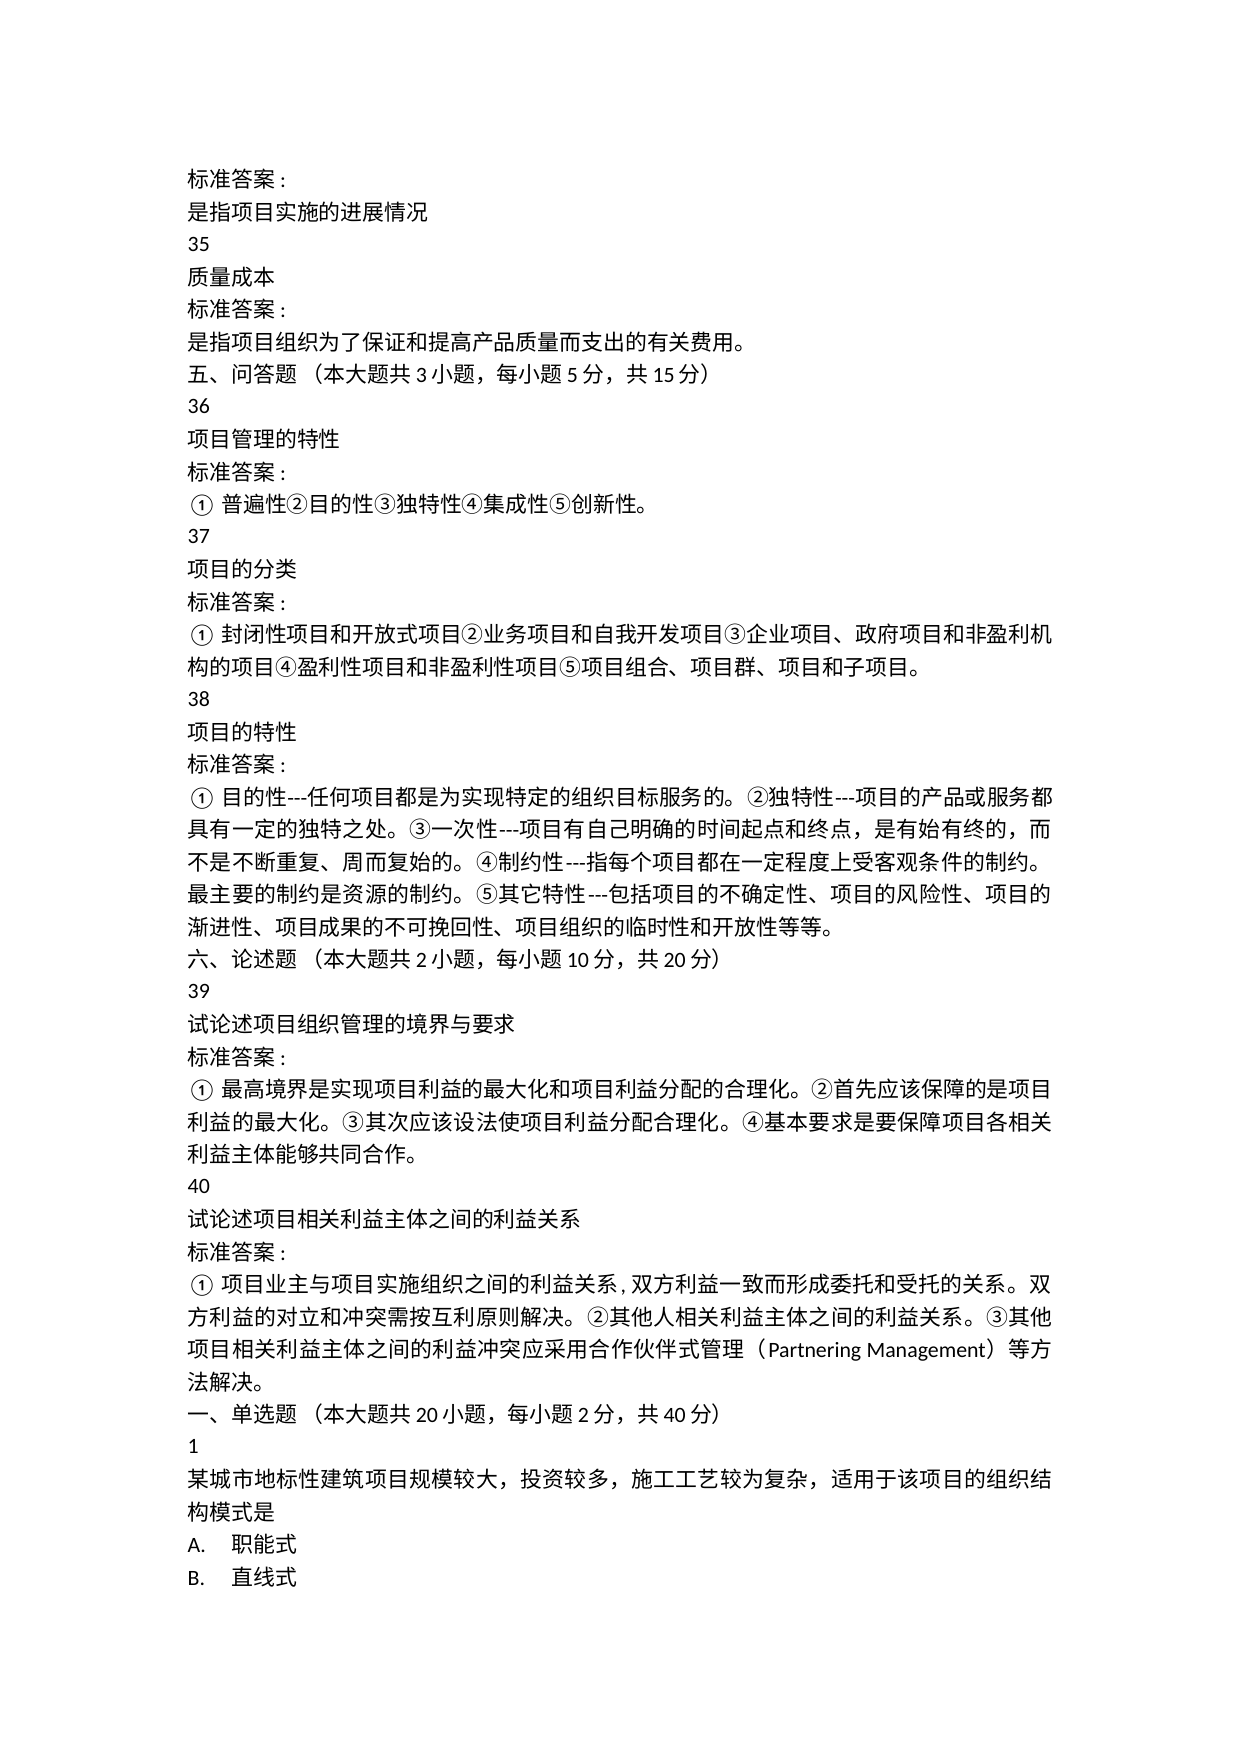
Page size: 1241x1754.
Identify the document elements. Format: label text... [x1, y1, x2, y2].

text 39 [187, 974, 1053, 1007]
text 1 [187, 1429, 1053, 1462]
text 标准答案 : [187, 1234, 1053, 1267]
text 是指项目组织为了保证和提高产品质量而支出的有关费用。 [187, 324, 1053, 357]
text 五、问答题 （本大题共3小题，每小题5分，共15分） [187, 357, 1053, 389]
text 标准答案 : [187, 1039, 1053, 1072]
text 35 [187, 227, 1053, 259]
text 38 [187, 682, 1053, 714]
text 项目的特性 [187, 714, 1053, 747]
text 质量成本 [187, 259, 1053, 292]
text 六、论述题 （本大题共2小题，每小题10分，共20分） [187, 942, 1053, 974]
text ①普遍性②目的性③独特性④集成性⑤创新性。 [187, 487, 1053, 519]
text 试论述项目相关利益主体之间的利益关系 [187, 1202, 1053, 1234]
text 标准答案 : [187, 162, 1053, 194]
text 项目管理的特性 [187, 422, 1053, 454]
text ①项目业主与项目实施组织之间的利益关系, 双方利益一致而形成委托和受托的关系。双方利益的对立和冲突需按互利原则解决。②其他人相关利益主体之间的利益关系。③其他项目相关利益主体之间的利益冲突应采用合作伙伴式管理（Partnering Management）等方法解决。 [187, 1267, 1053, 1397]
text 一、单选题 （本大题共20小题，每小题2分，共40分） [187, 1397, 1053, 1429]
text 某城市地标性建筑项目规模较大，投资较多，施工工艺较为复杂，适用于该项目的组织结构模式是 [187, 1462, 1053, 1527]
text 标准答案 : [187, 584, 1053, 617]
text 试论述项目组织管理的境界与要求 [187, 1007, 1053, 1039]
text 37 [187, 519, 1053, 552]
text ①目的性---任何项目都是为实现特定的组织目标服务的。②独特性---项目的产品或服务都具有一定的独特之处。③一次性---项目有自己明确的时间起点和终点，是有始有终的，而不是不断重复、周而复始的。④制约性---指每个项目都在一定程度上受客观条件的制约。最主要的制约是资源的制约。⑤其它特性---包括项目的不确定性、项目的风险性、项目的渐进性、项目成果的不可挽回性、项目组织的临时性和开放性等等。 [187, 779, 1053, 942]
text ①最高境界是实现项目利益的最大化和项目利益分配的合理化。②首先应该保障的是项目利益的最大化。③其次应该设法使项目利益分配合理化。④基本要求是要保障项目各相关利益主体能够共同合作。 [187, 1072, 1053, 1169]
text 40 [187, 1169, 1053, 1202]
text 是指项目实施的进展情况 [187, 194, 1053, 227]
text A. 职能式 [187, 1527, 1053, 1559]
text ①封闭性项目和开放式项目②业务项目和自我开发项目③企业项目、政府项目和非盈利机构的项目④盈利性项目和非盈利性项目⑤项目组合、项目群、项目和子项目。 [187, 617, 1053, 682]
text 标准答案 : [187, 292, 1053, 324]
text 标准答案 : [187, 454, 1053, 487]
text 项目的分类 [187, 552, 1053, 584]
text B. 直线式 [187, 1559, 1053, 1592]
text 36 [187, 389, 1053, 422]
text 标准答案 : [187, 747, 1053, 779]
